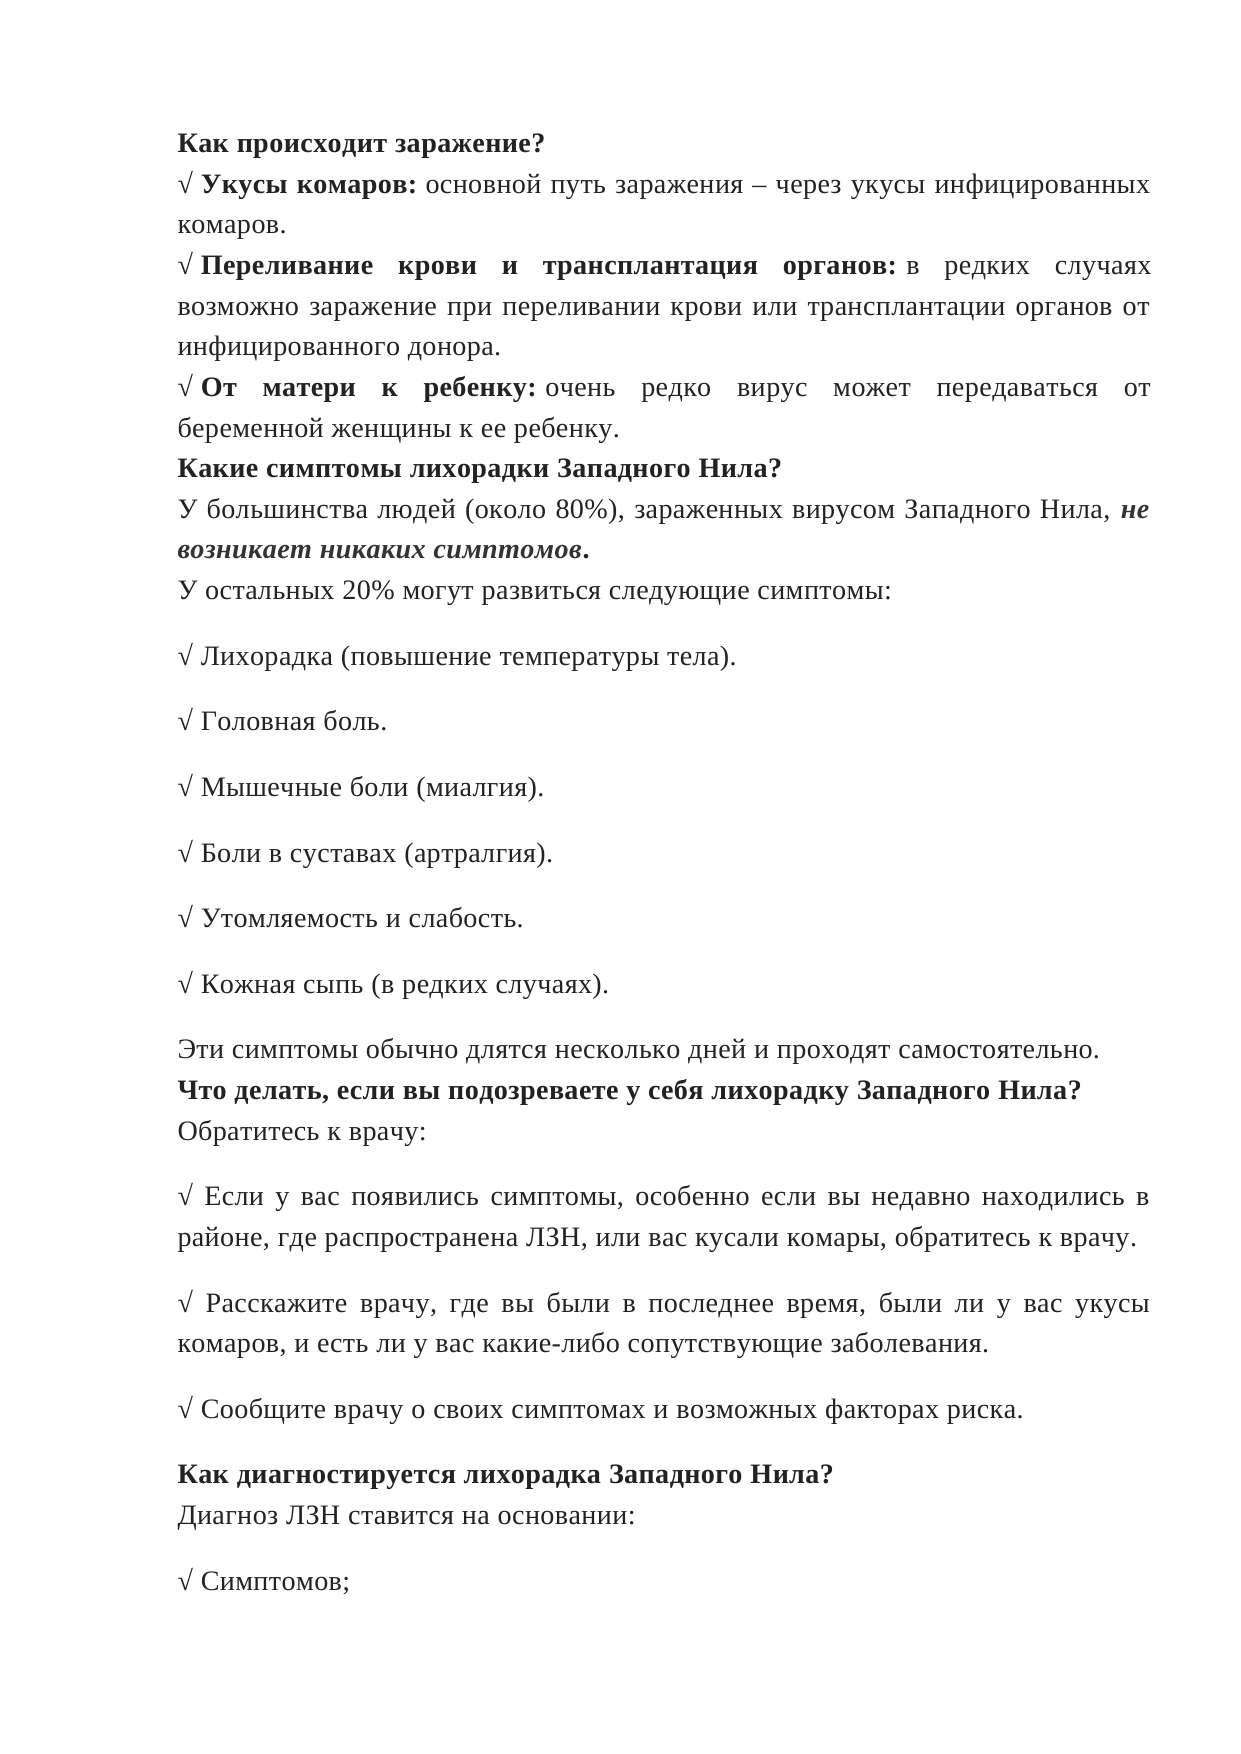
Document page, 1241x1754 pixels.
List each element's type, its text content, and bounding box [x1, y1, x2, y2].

text √ Если у вас появились симптомы, особенно если вы недавно находились в районе, где распространена ЛЗН, или вас кусали комары, обратитесь к врачу. [177, 1171, 1152, 1252]
text Как диагностируется лихорадка Западного Нила? [177, 1449, 1152, 1490]
text √ Кожная сыпь (в редких случаях). [177, 959, 1152, 999]
text √ От матери к ребенку: очень редко вирус может передаваться от беременной женщины к ее ребенку. [177, 362, 1152, 443]
text √ Мышечные боли (миалгия). [177, 762, 1152, 802]
text √ Укусы комаров: основной путь заражения – через укусы инфицированных комаров. [177, 159, 1152, 240]
text √ Боли в суставах (артралгия). [177, 827, 1152, 868]
text Эти симптомы обычно длятся несколько дней и проходят самостоятельно. [177, 1024, 1152, 1065]
text √ Утомляемость и слабость. [177, 893, 1152, 934]
text Обратитесь к врачу: [177, 1106, 1152, 1146]
text √ Переливание крови и трансплантация органов: в редких случаях возможно заражение при переливании крови или трансплантации органов от инфицированного донора. [177, 240, 1152, 362]
text У остальных 20% могут развиться следующие симптомы: [177, 565, 1152, 606]
text √ Головная боль. [177, 696, 1152, 737]
text √ Лихорадка (повышение температуры тела). [177, 631, 1152, 671]
text √ Сообщите врачу о своих симптомах и возможных факторах риска. [177, 1384, 1152, 1424]
text Какие симптомы лихорадки Западного Нила? [177, 443, 1152, 484]
text Как происходит заражение? [177, 118, 1152, 159]
text √ Расскажите врачу, где вы были в последнее время, были ли у вас укусы комаров, и есть ли у вас какие-либо сопутствующие заболевания. [177, 1277, 1152, 1359]
text У большинства людей (около 80%), зараженных вирусом Западного Нила, не возникает никаких симптомов. [177, 484, 1152, 565]
text √ Симптомов; [177, 1556, 1152, 1596]
text Диагноз ЛЗН ставится на основании: [177, 1490, 1152, 1531]
text Что делать, если вы подозреваете у себя лихорадку Западного Нила? [177, 1065, 1152, 1106]
